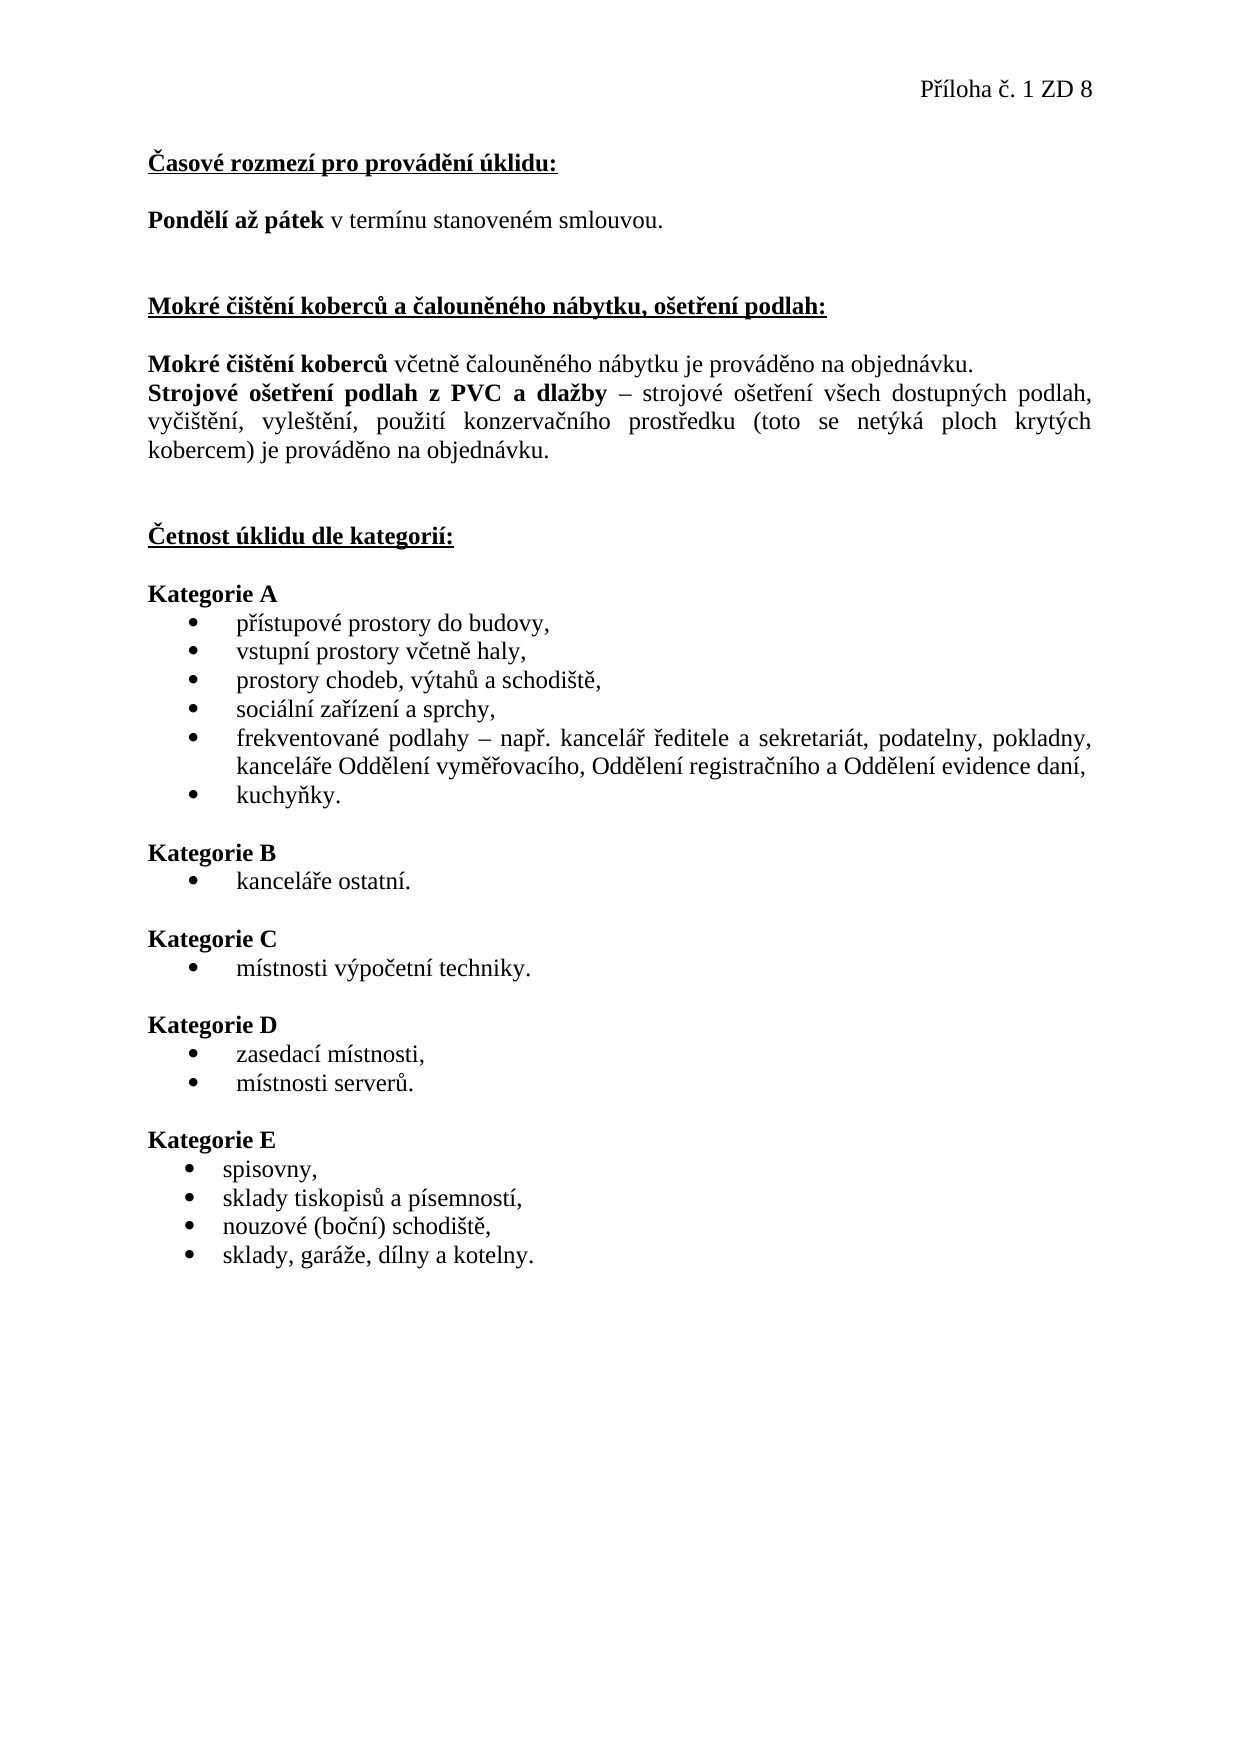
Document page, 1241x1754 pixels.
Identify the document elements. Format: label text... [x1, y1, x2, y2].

list vstupní prostory včetně haly, [189, 636, 1093, 665]
text Mokré čištění koberců včetně čalouněného nábytku je prováděno na objednávku. [148, 349, 1093, 378]
list zasedací místnosti, [189, 1039, 1093, 1068]
list sociální zařízení a sprchy, [189, 694, 1093, 723]
list sklady tiskopisů a písemností, [185, 1183, 1093, 1211]
text Časové rozmezí pro provádění úklidu: [148, 148, 1093, 176]
list místnosti výpočetní techniky. [189, 953, 1093, 981]
text Kategorie D [148, 1010, 1093, 1039]
text Četnost úklidu dle kategorií: [148, 521, 1093, 550]
list prostory chodeb, výtahů a schodiště, [189, 665, 1093, 694]
list kuchyňky. [189, 780, 1093, 809]
text Kategorie B [148, 838, 1093, 866]
list frekventované podlahy – např. kancelář ředitele a sekretariát, podatelny, pokladny, kanceláře Oddělení vyměřovacího, Oddělení registračního a Oddělení evidence daní, [189, 723, 1093, 780]
text Strojové ošetření podlah z PVC a dlažby – strojové ošetření všech dostupných podlah, vyčištění, vyleštění, použití konzervačního prostředku (toto se netýká ploch krytých kobercem) je prováděno na objednávku. [148, 378, 1093, 464]
subtitle Mokré čištění koberců a čalouněného nábytku, ošetření podlah: [148, 291, 1093, 320]
list sklady, garáže, dílny a kotelny. [185, 1240, 1093, 1269]
list místnosti serverů. [189, 1068, 1093, 1096]
text Pondělí až pátek v termínu stanoveném smlouvou. [148, 205, 1093, 234]
list spisovny, [185, 1154, 1093, 1183]
list nouzové (boční) schodiště, [185, 1211, 1093, 1240]
text Kategorie A [148, 579, 1093, 608]
text Kategorie C [148, 924, 1093, 953]
list kanceláře ostatní. [189, 866, 1093, 895]
list přístupové prostory do budovy, [189, 608, 1093, 636]
text Kategorie E [148, 1125, 1093, 1154]
